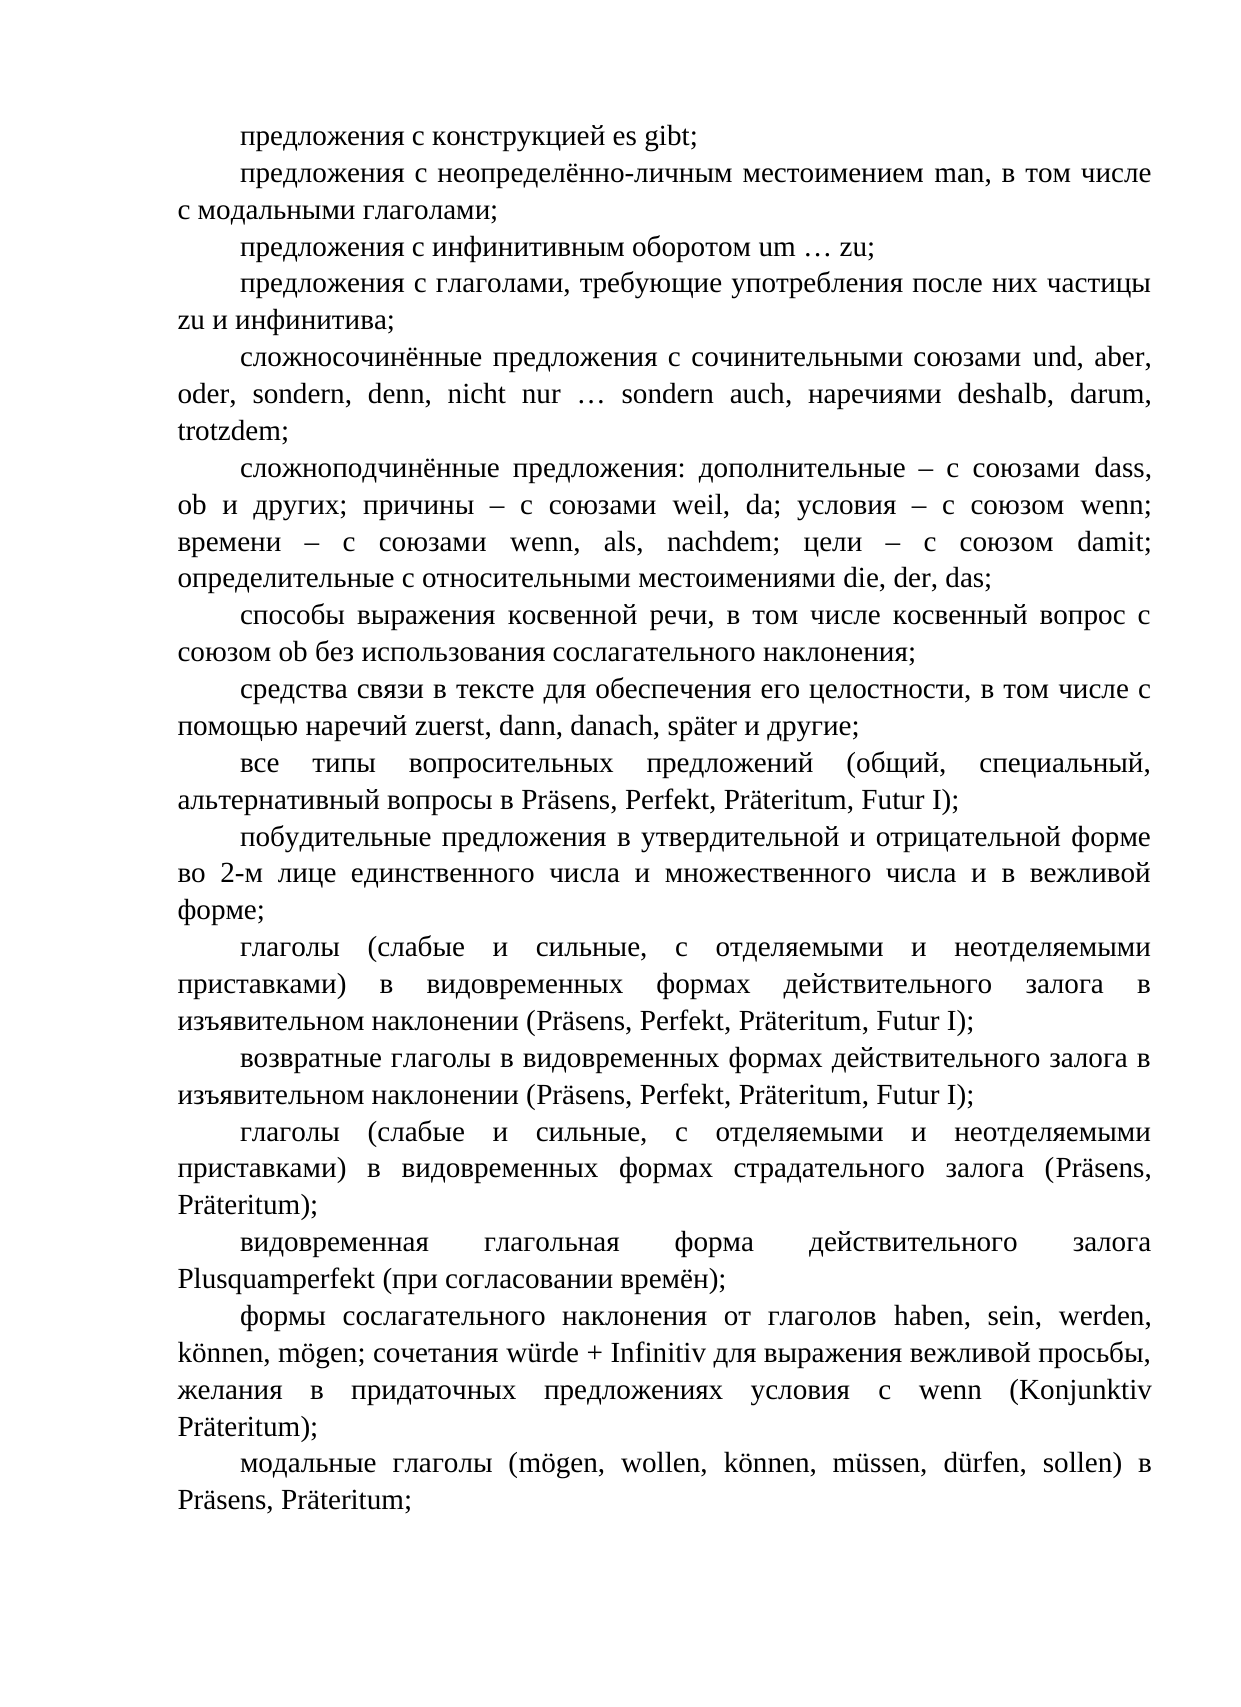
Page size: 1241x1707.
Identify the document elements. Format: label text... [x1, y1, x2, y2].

text видовременная глагольная форма действительного залога Plusquamperfekt (при согласовании времён); [177, 1224, 1152, 1295]
text средства связи в тексте для обеспечения его целостности, в том числе с помощью наречий zuerst, dann, danach, später и другие; [177, 671, 1152, 742]
text модальные глаголы (mögen, wollen, können, müssen, dürfen, sollen) в Präsens, Präteritum; [177, 1446, 1152, 1516]
text сложноподчинённые предложения: дополнительные – с союзами dass, ob и других; причины – с союзами weil, da; условия – с союзом wenn; времени – с союзами wenn, als, nachdem; цели – с союзом damit; определительные с относительными местоимениями die, der, das; [177, 450, 1152, 594]
text все типы вопросительных предложений (общий, специальный, альтернативный вопросы в Präsens, Perfekt, Präteritum, Futur I); [177, 745, 1152, 815]
text сложносочинённые предложения с сочинительными союзами und, aber, oder, sondern, denn, nicht nur … sondern auch, наречиями deshalb, darum, trotzdem; [177, 339, 1152, 447]
text формы сослагательного наклонения от глаголов haben, sein, werden, können, mögen; сочетания würde + Infinitiv для выражения вежливой просьбы, желания в придаточных предложениях условия c wenn (Konjunktiv Präteritum); [177, 1298, 1152, 1442]
text побудительные предложения в утвердительной и отрицательной форме во 2-м лице единственного числа и множественного числа и в вежливой форме; [177, 819, 1152, 926]
text предложения с инфинитивным оборотом um … zu; [177, 229, 1152, 262]
text предложения с неопределённо-личным местоимением man, в том числе с модальными глаголами; [177, 155, 1152, 225]
text глаголы (слабые и сильные, с отделяемыми и неотделяемыми приставками) в видовременных формах страдательного залога (Präsens, Präteritum); [177, 1114, 1152, 1221]
text предложения с конструкцией es gibt; [177, 118, 1152, 152]
text глаголы (слабые и сильные, с отделяемыми и неотделяемыми приставками) в видовременных формах действительного залога в изъявительном наклонении (Präsens, Perfekt, Präteritum, Futur I); [177, 929, 1152, 1037]
text способы выражения косвенной речи, в том числе косвенный вопрос с союзом ob без использования сослагательного наклонения; [177, 597, 1152, 668]
text предложения с глаголами, требующие употребления после них частицы zu и инфинитива; [177, 266, 1152, 336]
text возвратные глаголы в видовременных формах действительного залога в изъявительном наклонении (Präsens, Perfekt, Präteritum, Futur I); [177, 1040, 1152, 1110]
